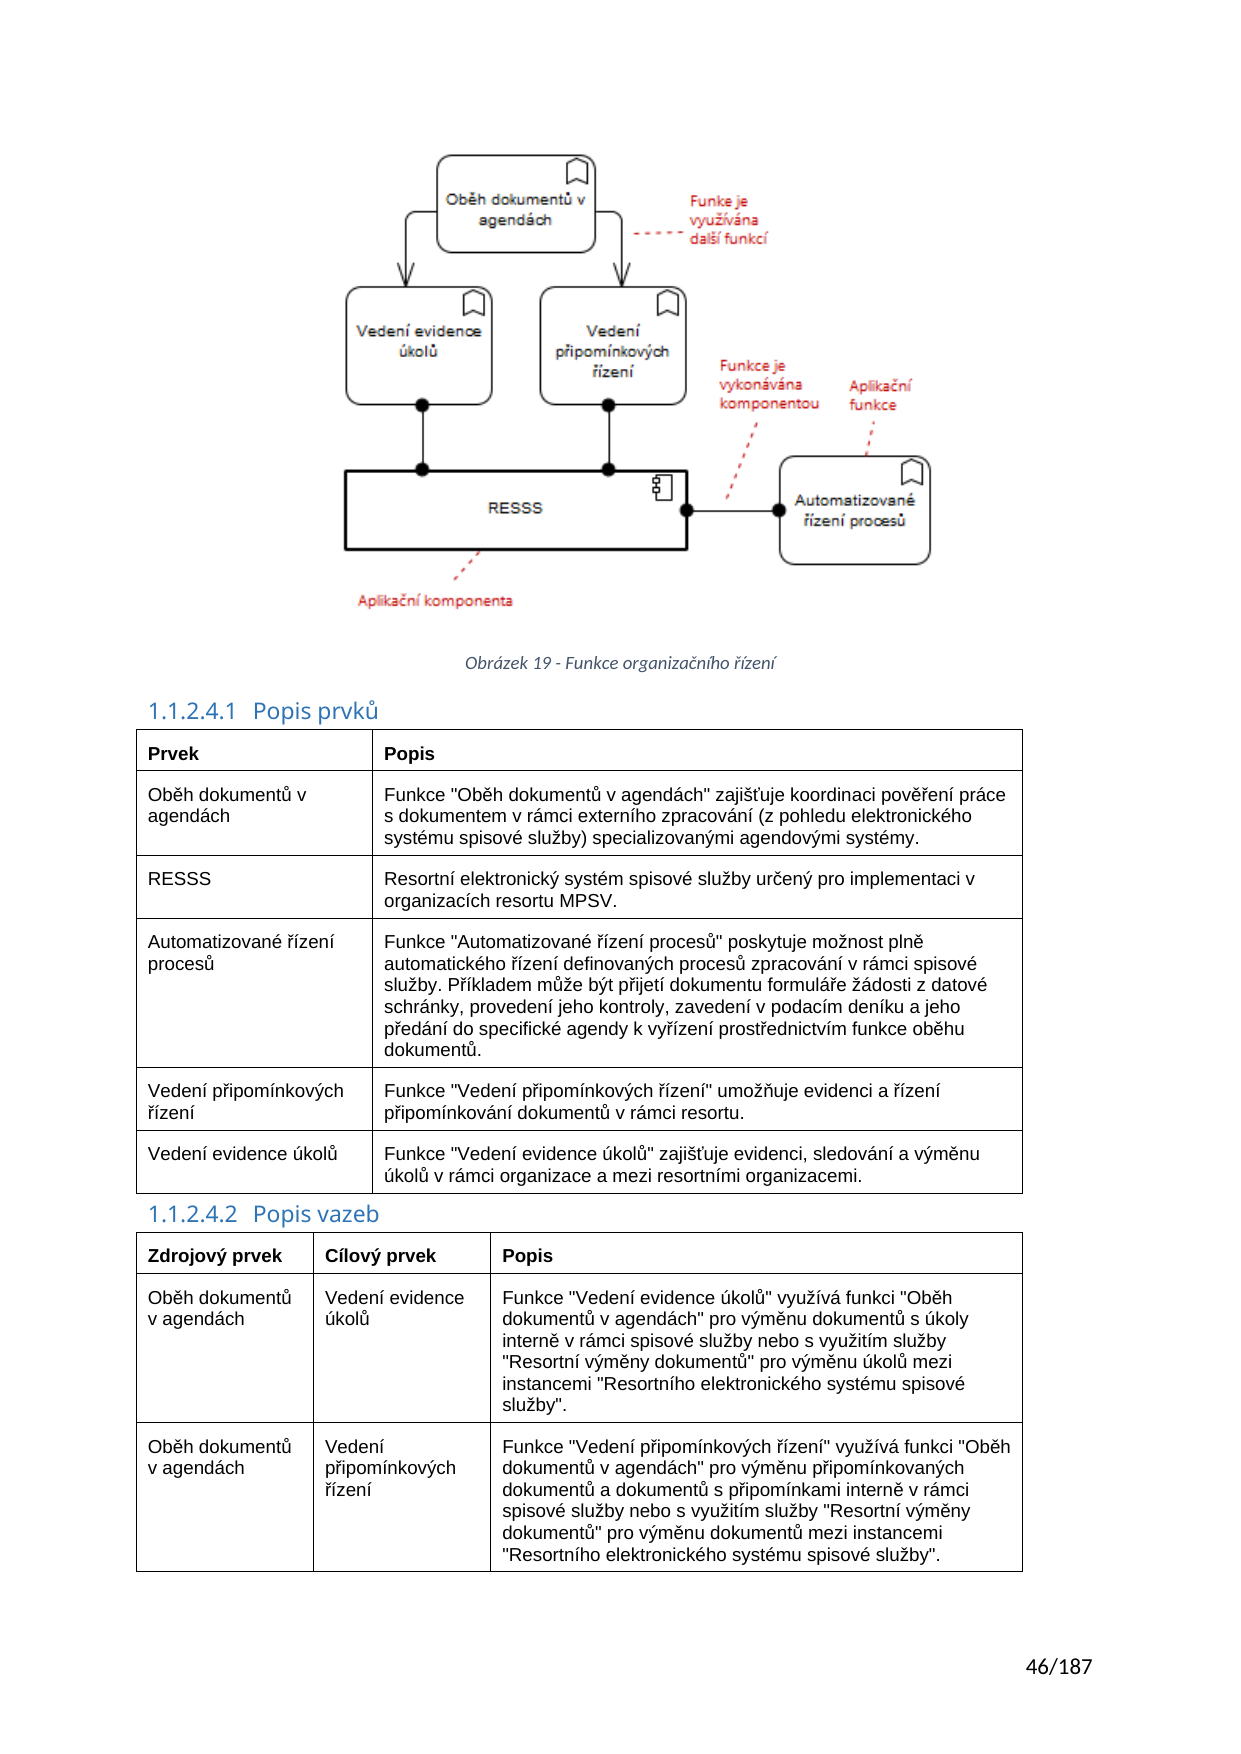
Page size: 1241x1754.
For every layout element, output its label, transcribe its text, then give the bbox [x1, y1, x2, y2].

table_cell Funkce "Vedení evidence úkolů" zajišťuje evidenci, sledování a výměnu úkolů v rámci organizace a mezi resortními organizacemi. [373, 1131, 1022, 1193]
table_cell Vedení připomínkových řízení [137, 1068, 372, 1130]
table_cell Funkce "Vedení připomínkových řízení" využívá funkci "Oběh dokumentů v agendách" pro výměnu připomínkovaných dokumentů a dokumentů s připomínkami interně v rámci spisové služby nebo s využitím služby "Resortní výměny dokumentů" pro výměnu dokumentů mezi instancemi "Resortního elektronického systému spisové služby". [491, 1423, 1022, 1571]
table_header Popis [373, 730, 1022, 770]
table_header Cílový prvek [314, 1233, 490, 1273]
table_cell Oběh dokumentů v agendách [137, 771, 372, 855]
table_cell Resortní elektronický systém spisové služby určený pro implementaci v organizacích resortu MPSV. [373, 856, 1022, 918]
table_cell Funkce "Automatizované řízení procesů" poskytuje možnost plně automatického řízení definovaných procesů zpracování v rámci spisové služby. Příkladem může být přijetí dokumentu formuláře žádosti z datové schránky, provedení jeho kontroly, zavedení v podacím deníku a jeho předání do specifické agendy k vyřízení prostřednictvím funkce oběhu dokumentů. [373, 919, 1022, 1067]
table_cell RESSS [137, 856, 372, 918]
table_header Zdrojový prvek [137, 1233, 313, 1273]
picture [302, 147, 938, 625]
text Obrázek 19 - Funkce organizačního řízení [148, 651, 1093, 674]
table_cell Oběh dokumentů v agendách [137, 1423, 313, 1571]
table_header Prvek [137, 730, 372, 770]
table_cell Funkce "Vedení evidence úkolů" využívá funkci "Oběh dokumentů v agendách" pro výměnu dokumentů s úkoly interně v rámci spisové služby nebo s využitím služby "Resortní výměny dokumentů" pro výměnu úkolů mezi instancemi "Resortního elektronického systému spisové služby". [491, 1274, 1022, 1422]
table_cell Oběh dokumentů v agendách [137, 1274, 313, 1422]
table_cell Automatizované řízení procesů [137, 919, 372, 1067]
table_cell Funkce "Oběh dokumentů v agendách" zajišťuje koordinaci pověření práce s dokumentem v rámci externího zpracování (z pohledu elektronického systému spisové služby) specializovanými agendovými systémy. [373, 771, 1022, 855]
table_cell Vedení evidence úkolů [314, 1274, 490, 1422]
table_header Popis [491, 1233, 1022, 1273]
table_cell Vedení evidence úkolů [137, 1131, 372, 1193]
subtitle Popis vazeb [148, 1198, 1093, 1229]
table_cell Vedení připomínkových řízení [314, 1423, 490, 1571]
subtitle Popis prvků [148, 695, 1093, 726]
table_cell Funkce "Vedení připomínkových řízení" umožňuje evidenci a řízení připomínkování dokumentů v rámci resortu. [373, 1068, 1022, 1130]
